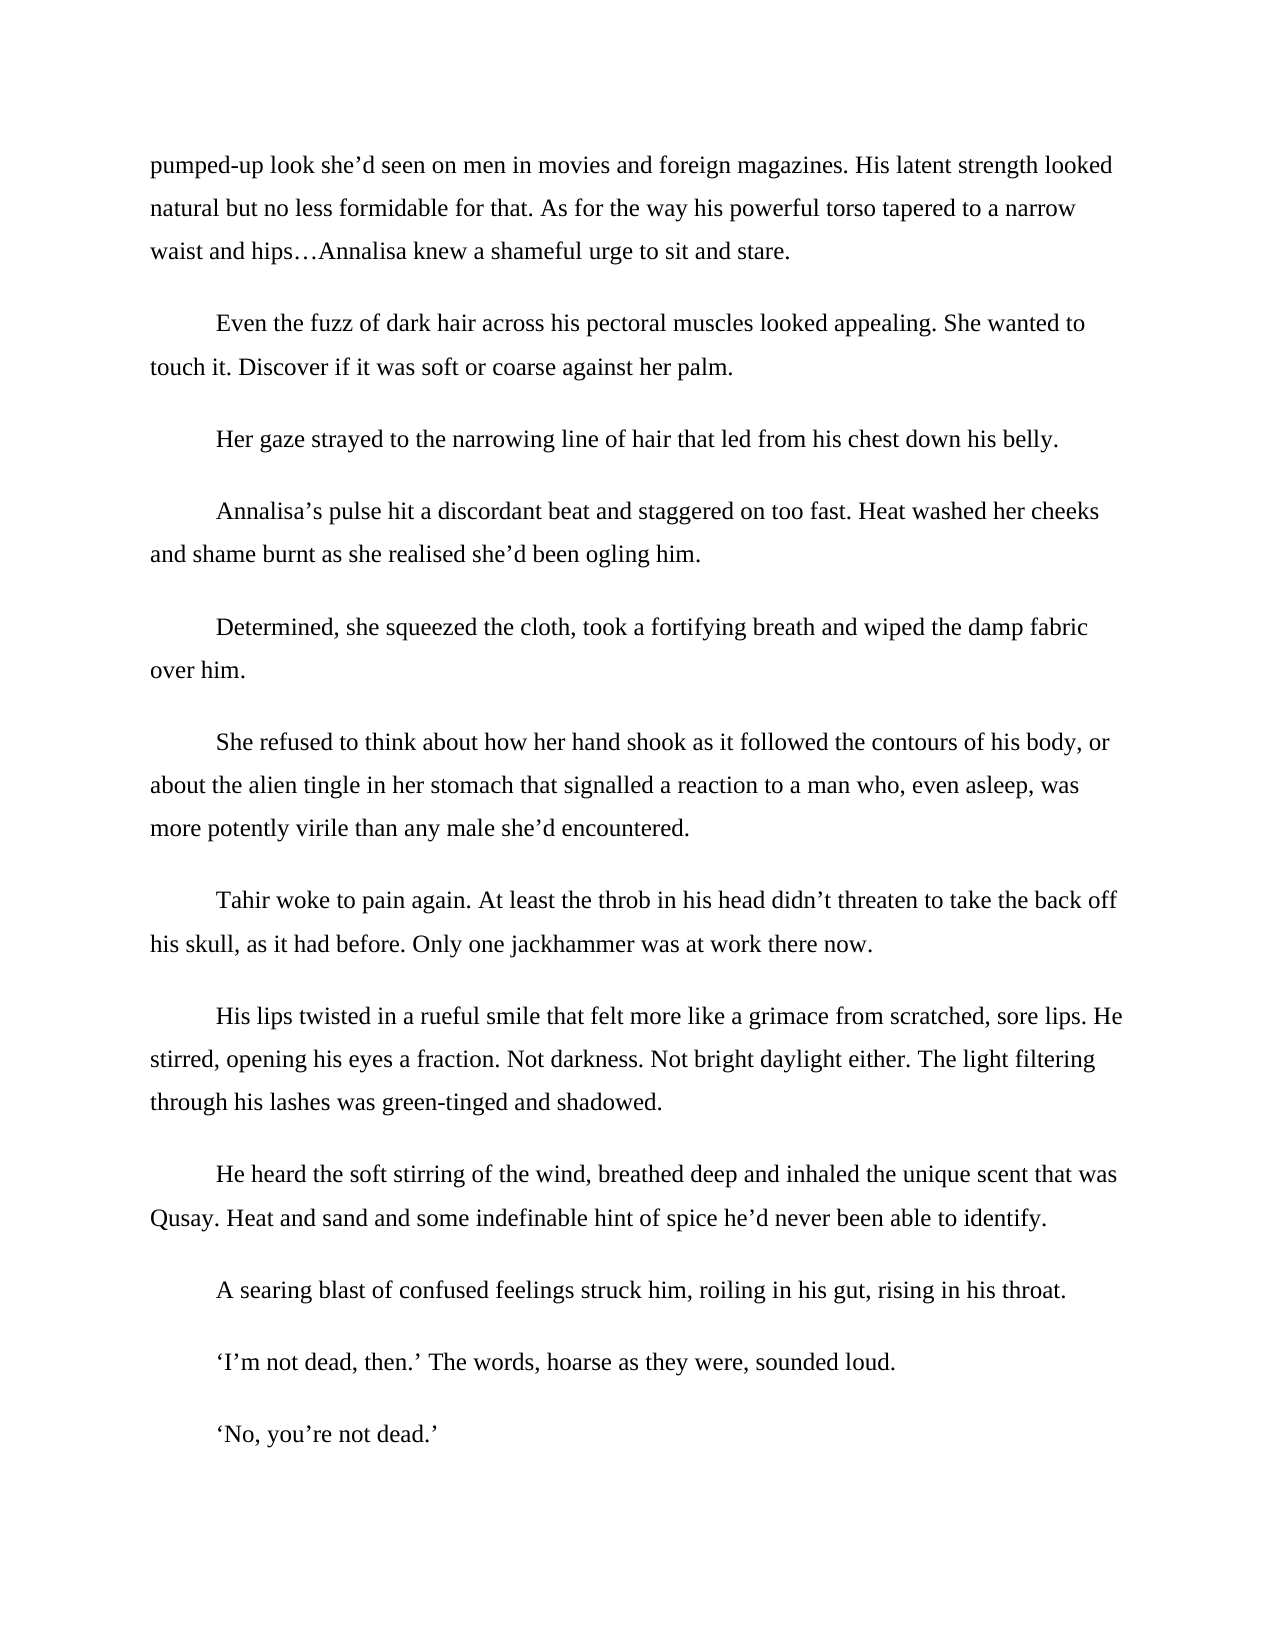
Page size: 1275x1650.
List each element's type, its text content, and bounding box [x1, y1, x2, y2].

text Her gaze strayed to the narrowing line of hair that led from his chest down his belly. [150, 424, 1125, 453]
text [150, 150, 1125, 265]
text A searing blast of confused feelings struck him, roiling in his gut, rising in his throat. [150, 1275, 1125, 1304]
text She refused to think about how her hand shook as it followed the contours of his body, or about the alien tingle in her stomach that signalled a reaction to a man who, even asleep, was more potently virile than any male she’d encountered. [150, 727, 1125, 842]
text ‘I’m not dead, then.’ The words, hoarse as they were, sounded loud. [150, 1347, 1125, 1376]
text Tahir woke to pain again. At least the throb in his head didn’t threaten to take the back off his skull, as it had before. Only one jackhammer was at work there now. [150, 886, 1125, 957]
text ‘No, you’re not dead.’ [150, 1419, 1125, 1448]
text He heard the soft stirring of the wind, breathed deep and inhaled the unique scent that was Qusay. Heat and sand and some indefinable hint of spice he’d never been able to identify. [150, 1159, 1125, 1231]
text Determined, she squeezed the cloth, took a fortifying breath and wiped the damp fabric over him. [150, 612, 1125, 683]
text His lips twisted in a rueful smile that felt more like a grimace from scratched, sore lips. He stirred, opening his eyes a fraction. Not darkness. Not bright daylight either. The light filtering through his lashes was green-tinged and shadowed. [150, 1001, 1125, 1116]
text Annalisa’s pulse hit a discordant beat and staggered on too fast. Heat washed her cheeks and shame burnt as she realised she’d been ogling him. [150, 496, 1125, 568]
text Even the fuzz of dark hair across his pectoral muscles looked appealing. She wanted to touch it. Discover if it was soft or coarse against her palm. [150, 308, 1125, 380]
